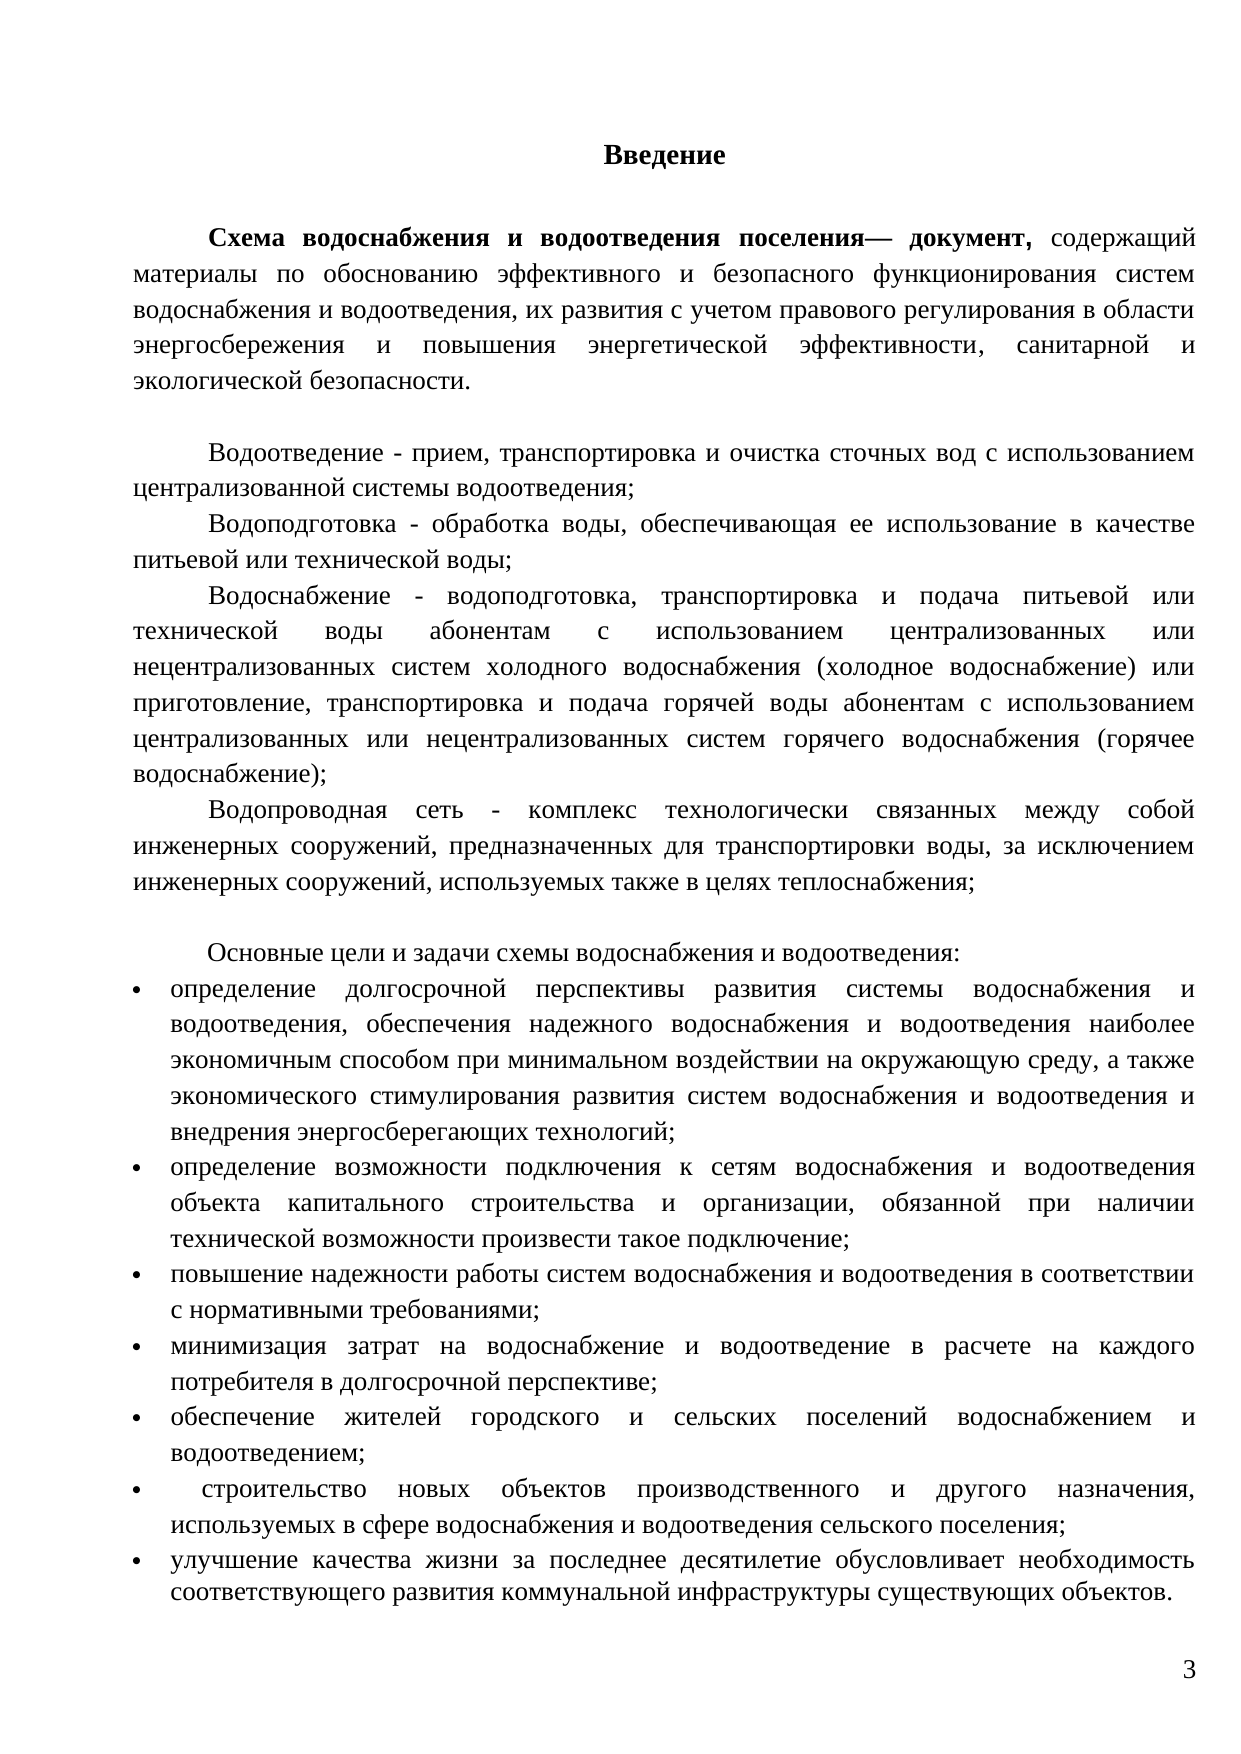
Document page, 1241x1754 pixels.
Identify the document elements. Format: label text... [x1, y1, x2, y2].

subtitle Введение [133, 137, 1196, 170]
text Водоотведение - прием, транспортировка и очистка сточных вод с использованием централизованной системы водоотведения; [133, 436, 1196, 503]
list строительство новых объектов производственного и другого назначения, используемых в сфере водоснабжения и водоотведения сельского поселения; [133, 1472, 1196, 1539]
text Основные цели и задачи схемы водоснабжения и водоотведения: [133, 936, 1196, 967]
list улучшение качества жизни за последнее десятилетие обусловливает необходимость соответствующего развития коммунальной инфраструктуры существующих объектов. [133, 1543, 1196, 1606]
text Водоснабжение - водоподготовка, транспортировка и подача питьевой или технической воды абонентам с использованием централизованных или нецентрализованных систем холодного водоснабжения (холодное водоснабжение) или приготовление, транспортировка и подача горячей воды абонентам с использованием централизованных или нецентрализованных систем горячего водоснабжения (горячее водоснабжение); [133, 579, 1196, 788]
text Схема водоснабжения и водоотведения поселения— документ, содержащий материалы по обоснованию эффективного и безопасного функционирования систем водоснабжения и водоотведения, их развития с учетом правового регулирования в области энергосбережения и повышения энергетической эффективности, санитарной и экологической безопасности. [133, 221, 1196, 396]
text Водопроводная сеть - комплекс технологически связанных между собой инженерных сооружений, предназначенных для транспортировки воды, за исключением инженерных сооружений, используемых также в целях теплоснабжения; [133, 793, 1196, 896]
text Водоподготовка - обработка воды, обеспечивающая ее использование в качестве питьевой или технической воды; [133, 507, 1196, 574]
list определение возможности подключения к сетям водоснабжения и водоотведения объекта капитального строительства и организации, обязанной при наличии технической возможности произвести такое подключение; [133, 1150, 1196, 1253]
list определение долгосрочной перспективы развития системы водоснабжения и водоотведения, обеспечения надежного водоснабжения и водоотведения наиболее экономичным способом при минимальном воздействии на окружающую среду, а также экономического стимулирования развития систем водоснабжения и водоотведения и внедрения энергосберегающих технологий; [133, 972, 1196, 1146]
list повышение надежности работы систем водоснабжения и водоотведения в соответствии с нормативными требованиями; [133, 1258, 1196, 1324]
list обеспечение жителей городского и сельских поселений водоснабжением и водоотведением; [133, 1401, 1196, 1467]
list минимизация затрат на водоснабжение и водоотведение в расчете на каждого потребителя в долгосрочной перспективе; [133, 1329, 1196, 1396]
